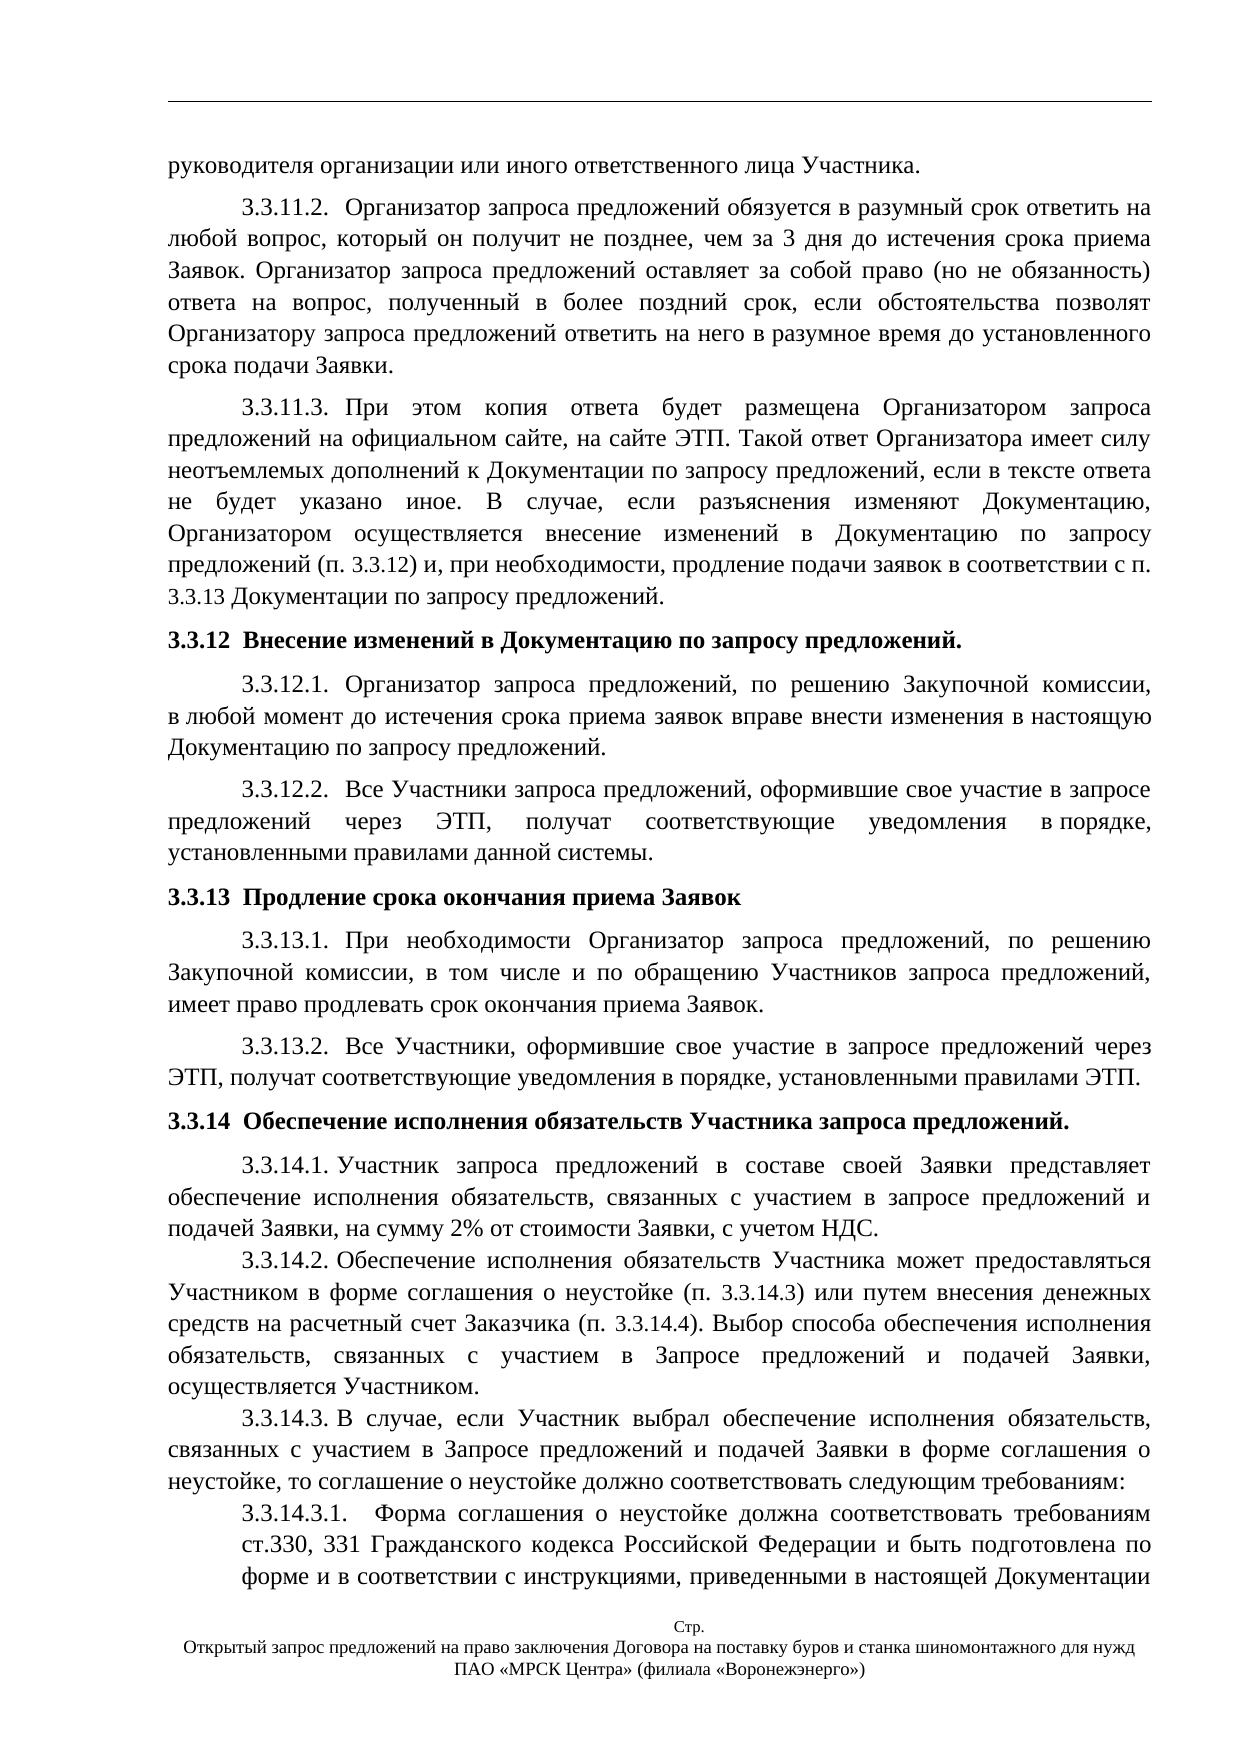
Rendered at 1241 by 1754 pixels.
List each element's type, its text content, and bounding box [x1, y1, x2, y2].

list Все Участники, оформившие свое участие в запросе предложений через ЭТП, получат соответствующие уведомления в порядке, установленными правилами ЭТП. [168, 1031, 1152, 1091]
subtitle Обеспечение исполнения обязательств Участника запроса предложений. [168, 1106, 1152, 1135]
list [241, 1498, 1152, 1589]
list Обеспечение исполнения обязательств Участника может предоставляться Участником в форме соглашения о неустойке (п. 3.3.14.3) или путем внесения денежных средств на расчетный счет Заказчика (п. 3.3.14.4). Выбор способа обеспечения исполнения обязательств, связанных с участием в Запросе предложений и подачей Заявки, осуществляется Участником. [168, 1245, 1152, 1400]
list В случае, если Участник выбрал обеспечение исполнения обязательств, связанных с участием в Запросе предложений и подачей Заявки в форме соглашения о неустойке, то соглашение о неустойке должно соответствовать следующим требованиям: [168, 1403, 1152, 1495]
list Организатор запроса предложений обязуется в разумный срок ответить на любой вопрос, который он получит не позднее, чем за 3 дня до истечения срока приема Заявок. Организатор запроса предложений оставляет за собой право (но не обязанность) ответа на вопрос, полученный в более поздний срок, если обстоятельства позволят Организатору запроса предложений ответить на него в разумное время до установленного срока подачи Заявки. [168, 192, 1152, 378]
list Организатор запроса предложений, по решению Закупочной комиссии, в любой момент до истечения срока приема заявок вправе внести изменения в настоящую Документацию по запросу предложений. [168, 669, 1152, 761]
list Участник запроса предложений в составе своей Заявки представляет обеспечение исполнения обязательств, связанных с участием в запросе предложений и подачей Заявки, на сумму 2% от стоимости Заявки, с учетом НДС. [168, 1150, 1152, 1242]
list При необходимости Организатор запроса предложений, по решению Закупочной комиссии, в том числе и по обращению Участников запроса предложений, имеет право продлевать срок окончания приема Заявок. [168, 926, 1152, 1017]
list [168, 150, 1152, 179]
subtitle Продление срока окончания приема Заявок [168, 882, 1152, 910]
list Все Участники запроса предложений, оформившие свое участие в запросе предложений через ЭТП, получат соответствующие уведомления в порядке, установленными правилами данной системы. [168, 774, 1152, 866]
list При этом копия ответа будет размещена Организатором запроса предложений на официальном сайте, на сайте ЭТП. Такой ответ Организатора имеет силу неотъемлемых дополнений к Документации по запросу предложений, если в тексте ответа не будет указано иное. В случае, если разъяснения изменяют Документацию, Организатором осуществляется внесение изменений в Документацию по запросу предложений (п. 3.3.12) и, при необходимости, продление подачи заявок в соответствии с п. 3.3.13 Документации по запросу предложений. [168, 392, 1152, 610]
subtitle Внесение изменений в Документацию по запросу предложений. [168, 625, 1152, 654]
